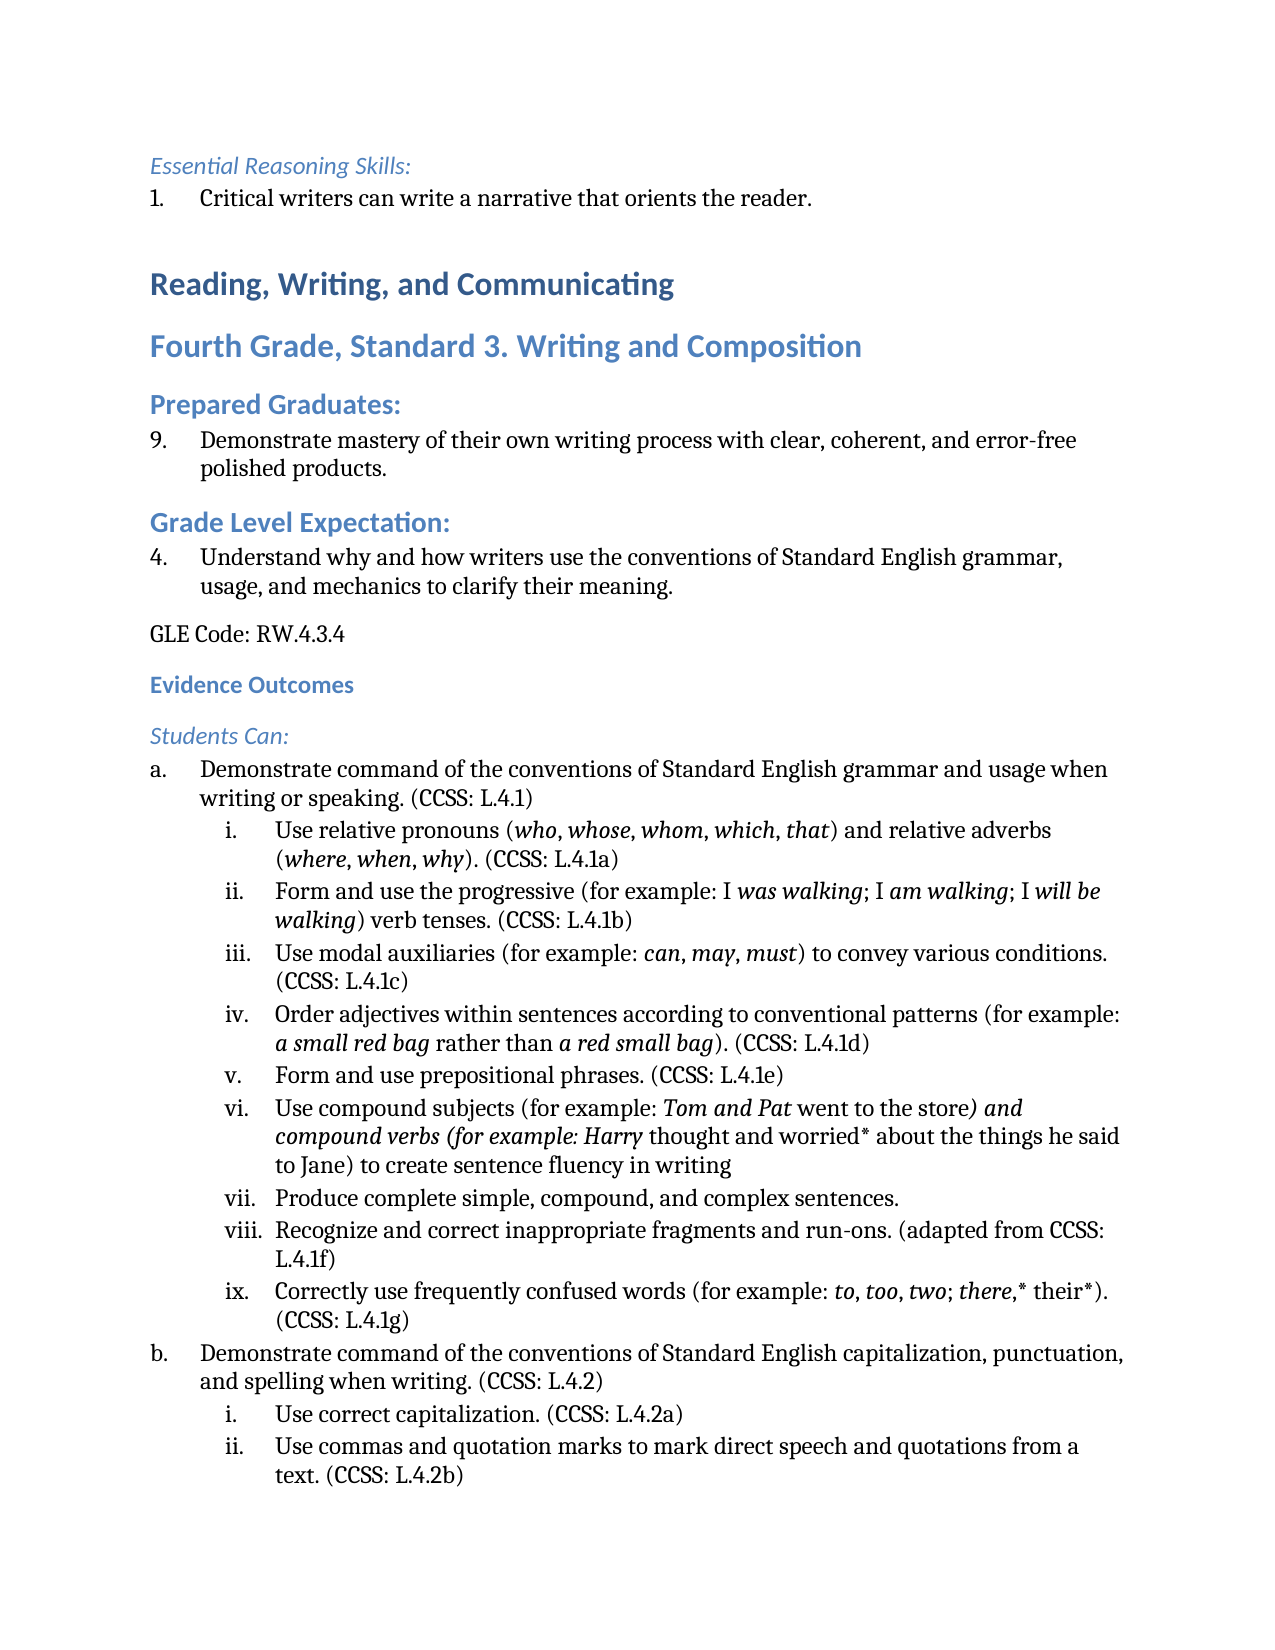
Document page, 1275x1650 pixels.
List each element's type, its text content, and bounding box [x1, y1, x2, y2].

list Recognize and correct inappropriate fragments and run-ons. (adapted from CCSS: L.4.1f) [225, 1216, 1125, 1273]
text GLE Code: RW.4.3.4 [150, 619, 1125, 648]
subtitle Students Can: [150, 720, 1125, 751]
list Demonstrate command of the conventions of Standard English capitalization, punctuation, and spelling when writing. (CCSS: L.4.2) [150, 1338, 1125, 1396]
subtitle Reading, Writing, and Communicating [150, 263, 1125, 304]
subtitle Grade Level Expectation: [150, 504, 1125, 539]
subtitle Essential Reasoning Skills: [150, 150, 1125, 181]
list Critical writers can write a narrative that orients the reader. [150, 184, 1125, 213]
list Understand why and how writers use the conventions of Standard English grammar, usage, and mechanics to clarify their meaning. [150, 543, 1125, 601]
list Form and use prepositional phrases. (CCSS: L.4.1e) [225, 1061, 1125, 1090]
list Form and use the progressive (for example: I was walking; I am walking; I will be walking) verb tenses. (CCSS: L.4.1b) [225, 877, 1125, 935]
list Use relative pronouns (who, whose, whom, which, that) and relative adverbs (where, when, why). (CCSS: L.4.1a) [225, 816, 1125, 873]
subtitle Prepared Graduates: [150, 386, 1125, 422]
list Order adjectives within sentences according to conventional patterns (for example: a small red bag rather than a red small bag). (CCSS: L.4.1d) [225, 1000, 1125, 1057]
list Produce complete simple, compound, and complex sentences. [225, 1183, 1125, 1212]
list Use correct capitalization. (CCSS: L.4.2a) [225, 1400, 1125, 1428]
subtitle Fourth Grade, Standard 3. Writing and Composition [150, 324, 1125, 365]
list Use compound subjects (for example: Tom and Pat went to the store) and compound verbs (for example: Harry thought and worried* about the things he said to Jane) to create sentence fluency in writing [225, 1093, 1125, 1180]
list Use modal auxiliaries (for example: can, may, must) to convey various conditions. (CCSS: L.4.1c) [225, 938, 1125, 996]
subtitle Evidence Outcomes [150, 669, 1125, 699]
list Demonstrate command of the conventions of Standard English grammar and usage when writing or speaking. (CCSS: L.4.1) [150, 755, 1125, 812]
list Use commas and quotation marks to mark direct speech and quotations from a text. (CCSS: L.4.2b) [225, 1432, 1125, 1490]
list Demonstrate mastery of their own writing process with clear, coherent, and error-free polished products. [150, 426, 1125, 483]
list Correctly use frequently confused words (for example: to, too, two; there,* their*). (CCSS: L.4.1g) [225, 1277, 1125, 1335]
